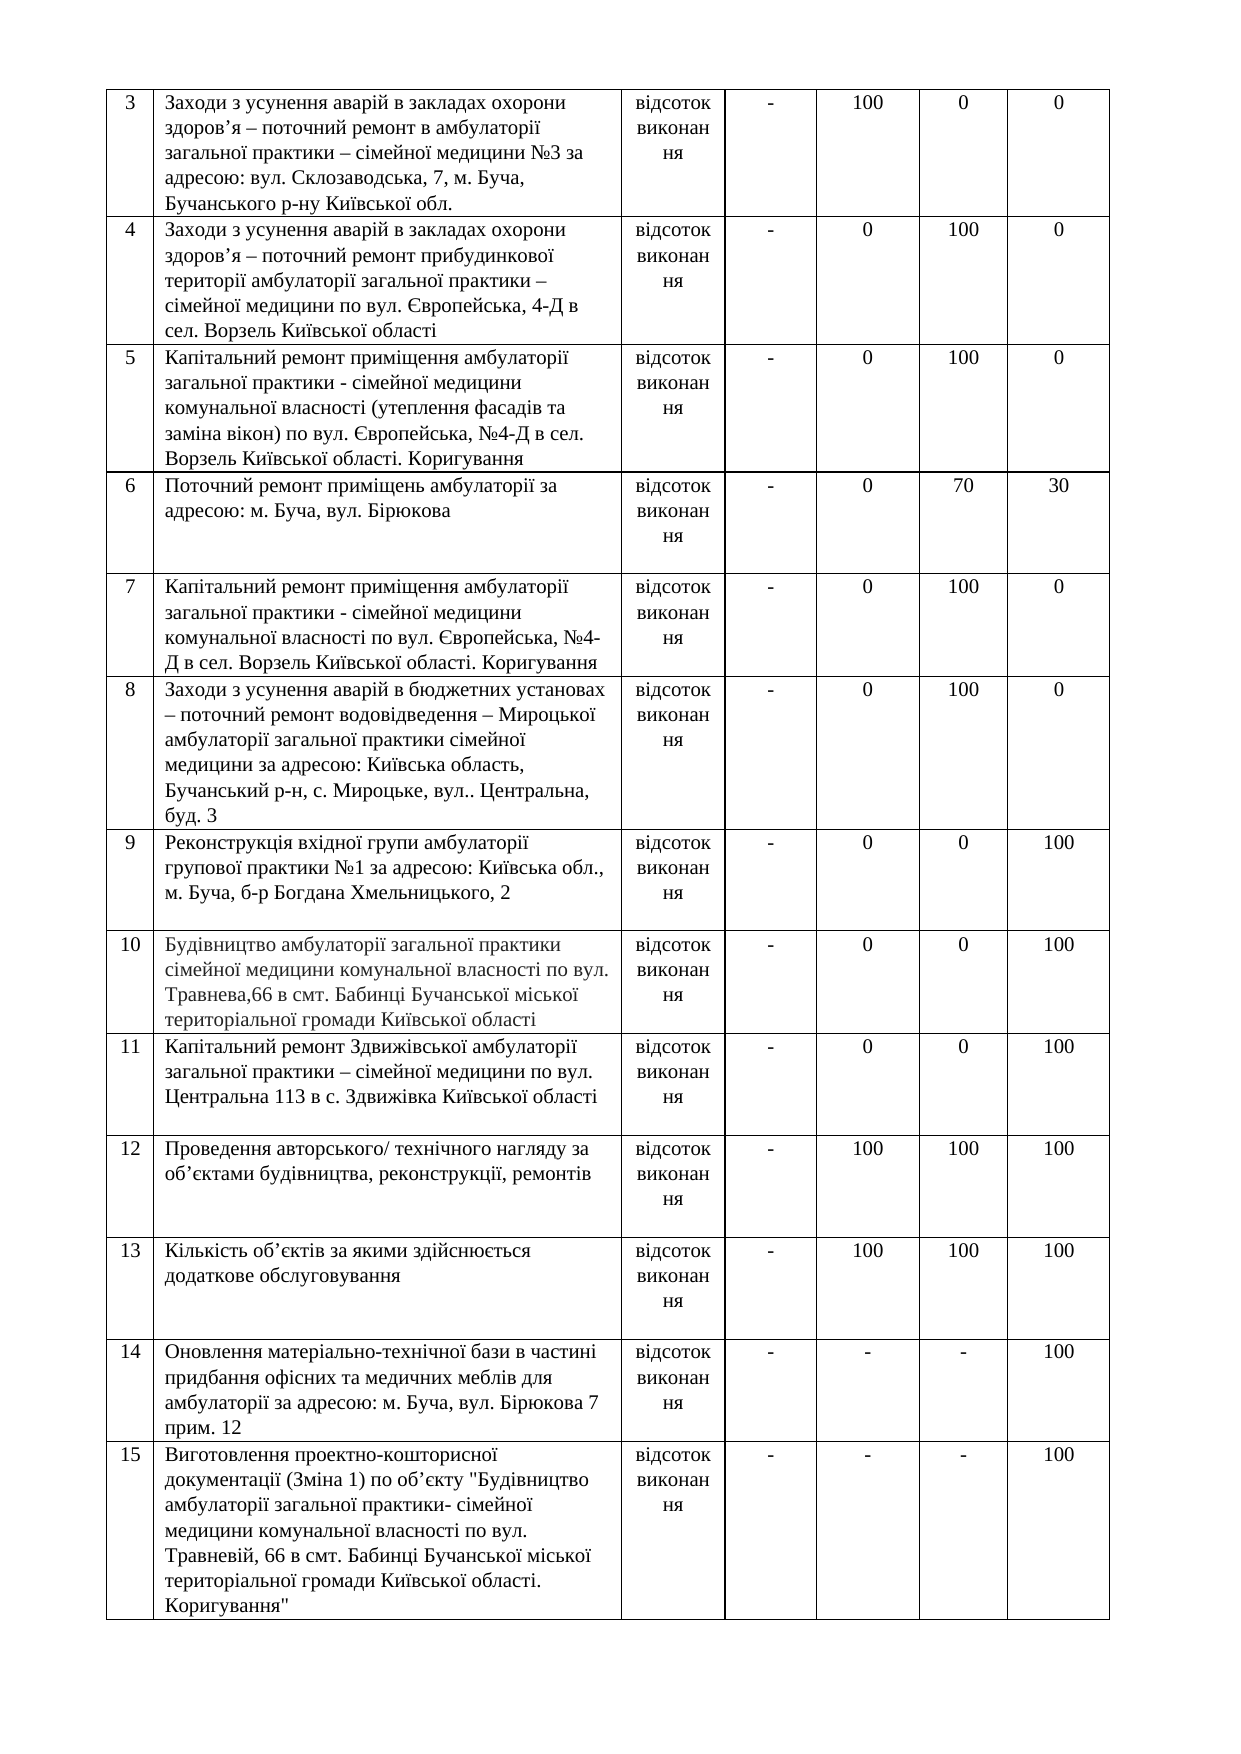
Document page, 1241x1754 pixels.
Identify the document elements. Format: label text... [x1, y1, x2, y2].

table_cell Заходи з усунення аварій в закладах охорони здоров’я – поточний ремонт прибудинкової території амбулаторії загальної практики – сімейної медицини по вул. Європейська, 4-Д в сел. Ворзель Київської області [154, 217, 621, 344]
table_cell 100 [1008, 1034, 1109, 1135]
table_cell відсоток виконання [622, 677, 724, 828]
table_cell 0 [920, 931, 1007, 1033]
table_cell - [726, 473, 816, 573]
table_cell відсоток виконання [622, 473, 724, 573]
table_cell відсоток виконання [622, 1442, 724, 1619]
table_cell 5 [107, 345, 153, 471]
table_cell 0 [920, 90, 1007, 216]
table_cell 100 [817, 1136, 919, 1237]
table_cell 0 [920, 830, 1007, 930]
table_cell 30 [1008, 473, 1109, 573]
table_cell - [726, 574, 816, 676]
table_cell Капітальний ремонт Здвижівської амбулаторії загальної практики – сімейної медицини по вул. Центральна 113 в с. Здвижівка Київської області [154, 1034, 621, 1135]
table_cell 9 [107, 830, 153, 930]
table_cell 7 [107, 574, 153, 676]
table_cell 100 [1008, 1442, 1109, 1619]
table_cell Поточний ремонт приміщень амбулаторії за адресою: м. Буча, вул. Бірюкова [154, 473, 621, 573]
table_cell 100 [920, 217, 1007, 344]
table_cell 100 [920, 677, 1007, 828]
table_cell - [920, 1340, 1007, 1441]
table_cell - [726, 1238, 816, 1338]
table_cell Капітальний ремонт приміщення амбулаторії загальної практики - сімейної медицини комунальної власності по вул. Європейська, №4-Д в сел. Ворзель Київської області. Коригування [154, 574, 621, 676]
table_cell 100 [1008, 1238, 1109, 1338]
table_cell 0 [817, 345, 919, 471]
table_cell відсоток виконання [622, 90, 724, 216]
table_cell Заходи з усунення аварій в бюджетних установах – поточний ремонт водовідведення – Мироцької амбулаторії загальної практики сімейної медицини за адресою: Київська область, Бучанський р-н, с. Мироцьке, вул.. Центральна, буд. 3 [154, 677, 621, 828]
table_cell 11 [107, 1034, 153, 1135]
table_cell - [920, 1442, 1007, 1619]
table_cell - [817, 1340, 919, 1441]
table_cell 100 [817, 1238, 919, 1338]
table_cell 15 [107, 1442, 153, 1619]
table_cell 100 [920, 345, 1007, 471]
table_cell відсоток виконання [622, 574, 724, 676]
table_cell 8 [107, 677, 153, 828]
table_cell 0 [920, 1034, 1007, 1135]
table_cell 0 [817, 574, 919, 676]
table_cell 0 [817, 931, 919, 1033]
table_cell 0 [817, 677, 919, 828]
table_cell 14 [107, 1340, 153, 1441]
table_cell Будівництво амбулаторії загальної практики сімейної медицини комунальної власності по вул. Травнева,66 в смт. Бабинці Бучанської міської територіальної громади Київської області [154, 931, 621, 1033]
table_cell 100 [920, 574, 1007, 676]
table_cell відсоток виконання [622, 1238, 724, 1338]
table_cell 0 [1008, 217, 1109, 344]
table_cell відсоток виконання [622, 830, 724, 930]
table_cell 13 [107, 1238, 153, 1338]
table_cell 100 [1008, 1136, 1109, 1237]
table_cell 100 [1008, 931, 1109, 1033]
table_cell відсоток виконання [622, 931, 724, 1033]
table_cell відсоток виконання [622, 217, 724, 344]
table_cell 10 [107, 931, 153, 1033]
table_cell Проведення авторського/ технічного нагляду за об’єктами будівництва, реконструкції, ремонтів [154, 1136, 621, 1237]
table_cell - [726, 677, 816, 828]
table_cell - [726, 217, 816, 344]
table_cell 0 [1008, 90, 1109, 216]
table_cell 0 [817, 830, 919, 930]
table_cell - [726, 1034, 816, 1135]
table_cell 100 [817, 90, 919, 216]
table_cell Заходи з усунення аварій в закладах охорони здоров’я – поточний ремонт в амбулаторії загальної практики – сімейної медицини №3 за адресою: вул. Склозаводська, 7, м. Буча, Бучанського р-ну Київської обл. [154, 90, 621, 216]
table_cell 0 [1008, 574, 1109, 676]
table_cell відсоток виконання [622, 345, 724, 471]
table_cell - [726, 1136, 816, 1237]
table_cell 100 [920, 1136, 1007, 1237]
table_cell - [726, 931, 816, 1033]
table_cell відсоток виконання [622, 1340, 724, 1441]
table_cell 0 [817, 473, 919, 573]
table_cell відсоток виконання [622, 1034, 724, 1135]
table_cell Капітальний ремонт приміщення амбулаторії загальної практики - сімейної медицини комунальної власності (утеплення фасадів та заміна вікон) по вул. Європейська, №4-Д в сел. Ворзель Київської області. Коригування [154, 345, 621, 471]
table_cell - [726, 830, 816, 930]
table_cell 0 [1008, 345, 1109, 471]
table_cell - [726, 1442, 816, 1619]
table_cell 0 [817, 217, 919, 344]
table_cell відсоток виконання [622, 1136, 724, 1237]
table_cell 6 [107, 473, 153, 573]
table_cell 3 [107, 90, 153, 216]
table_cell 0 [817, 1034, 919, 1135]
table_cell - [726, 1340, 816, 1441]
table_cell 12 [107, 1136, 153, 1237]
table_cell 0 [1008, 677, 1109, 828]
table_cell - [726, 345, 816, 471]
table_cell Виготовлення проектно-кошторисної документації (Зміна 1) по об’єкту "Будівництво амбулаторії загальної практики- сімейної медицини комунальної власності по вул. Травневій, 66 в смт. Бабинці Бучанської міської територіальної громади Київської області. Коригування" [154, 1442, 621, 1619]
table_cell - [817, 1442, 919, 1619]
table_cell 100 [920, 1238, 1007, 1338]
table_cell 100 [1008, 830, 1109, 930]
table_cell 4 [107, 217, 153, 344]
table_cell Оновлення матеріально-технічної бази в частині придбання офісних та медичних меблів для амбулаторії за адресою: м. Буча, вул. Бірюкова 7 прим. 12 [154, 1340, 621, 1441]
table_cell Кількість об’єктів за якими здійснюється додаткове обслуговування [154, 1238, 621, 1338]
table_cell Реконструкція вхідної групи амбулаторії групової практики №1 за адресою: Київська обл., м. Буча, б-р Богдана Хмельницького, 2 [154, 830, 621, 930]
table_cell - [726, 90, 816, 216]
table_cell 70 [920, 473, 1007, 573]
table_cell 100 [1008, 1340, 1109, 1441]
